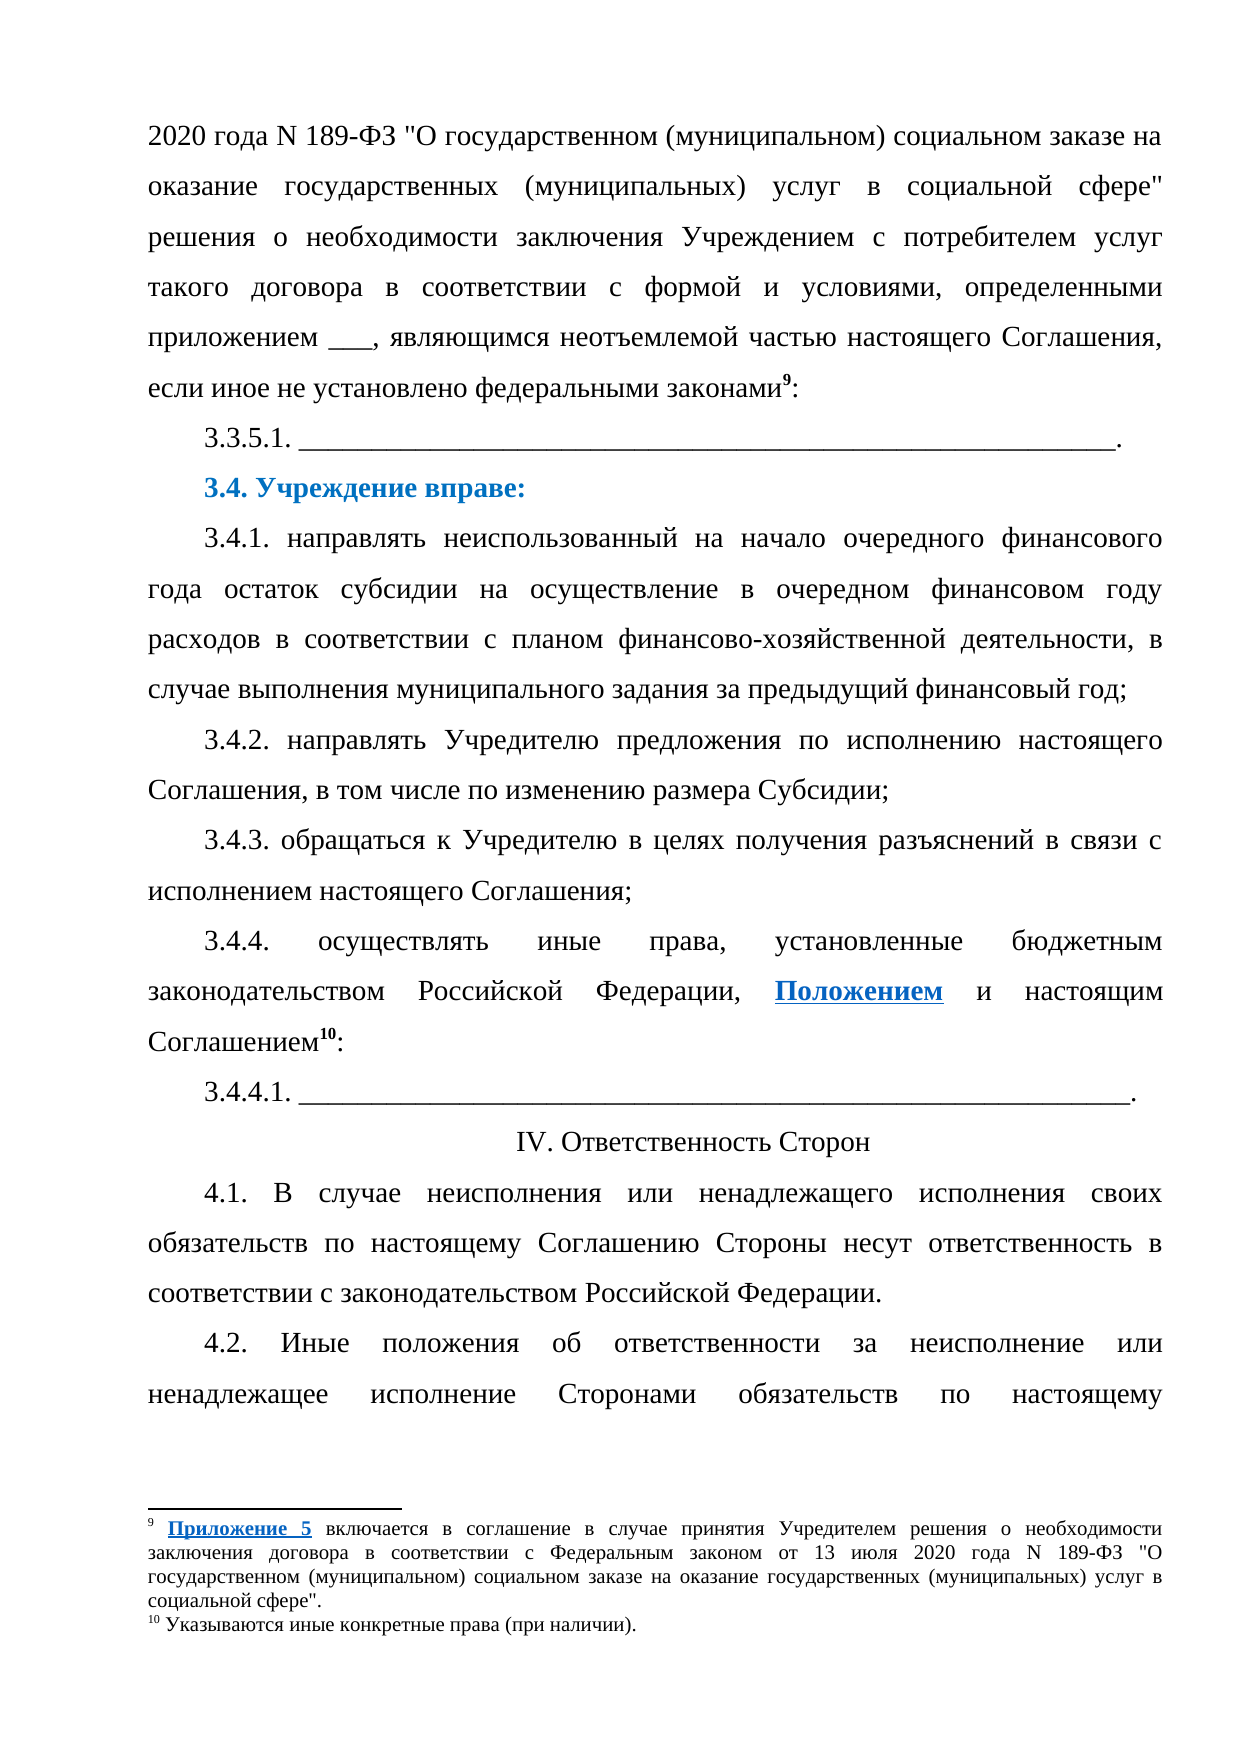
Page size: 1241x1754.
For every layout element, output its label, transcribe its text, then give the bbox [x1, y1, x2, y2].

text 3.4. Учреждение вправе: [148, 470, 1163, 504]
text 3.4.4.1. _________________________________________________________. [148, 1074, 1163, 1108]
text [148, 118, 1163, 403]
text 3.3.5.1. ________________________________________________________. [148, 420, 1163, 453]
text 3.4.1. направлять неиспользованный на начало очередного финансового года остаток субсидии на осуществление в очередном финансовом году расходов в соответствии с планом финансово-хозяйственной деятельности, в случае выполнения муниципального задания за предыдущий финансовый год; [148, 521, 1163, 705]
text 4.1. В случае неисполнения или ненадлежащего исполнения своих обязательств по настоящему Соглашению Стороны несут ответственность в соответствии с законодательством Российской Федерации. [148, 1175, 1163, 1309]
text 3.4.3. обращаться к Учредителю в целях получения разъяснений в связи с исполнением настоящего Соглашения; [148, 822, 1163, 906]
text 3.4.4. осуществлять иные права, установленные бюджетным законодательством Российской Федерации, Положением и настоящим Соглашением: [148, 923, 1163, 1057]
text IV. Ответственность Сторон [148, 1124, 1163, 1158]
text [148, 1326, 1163, 1409]
text 3.4.2. направлять Учредителю предложения по исполнению настоящего Соглашения, в том числе по изменению размера Субсидии; [148, 722, 1163, 806]
